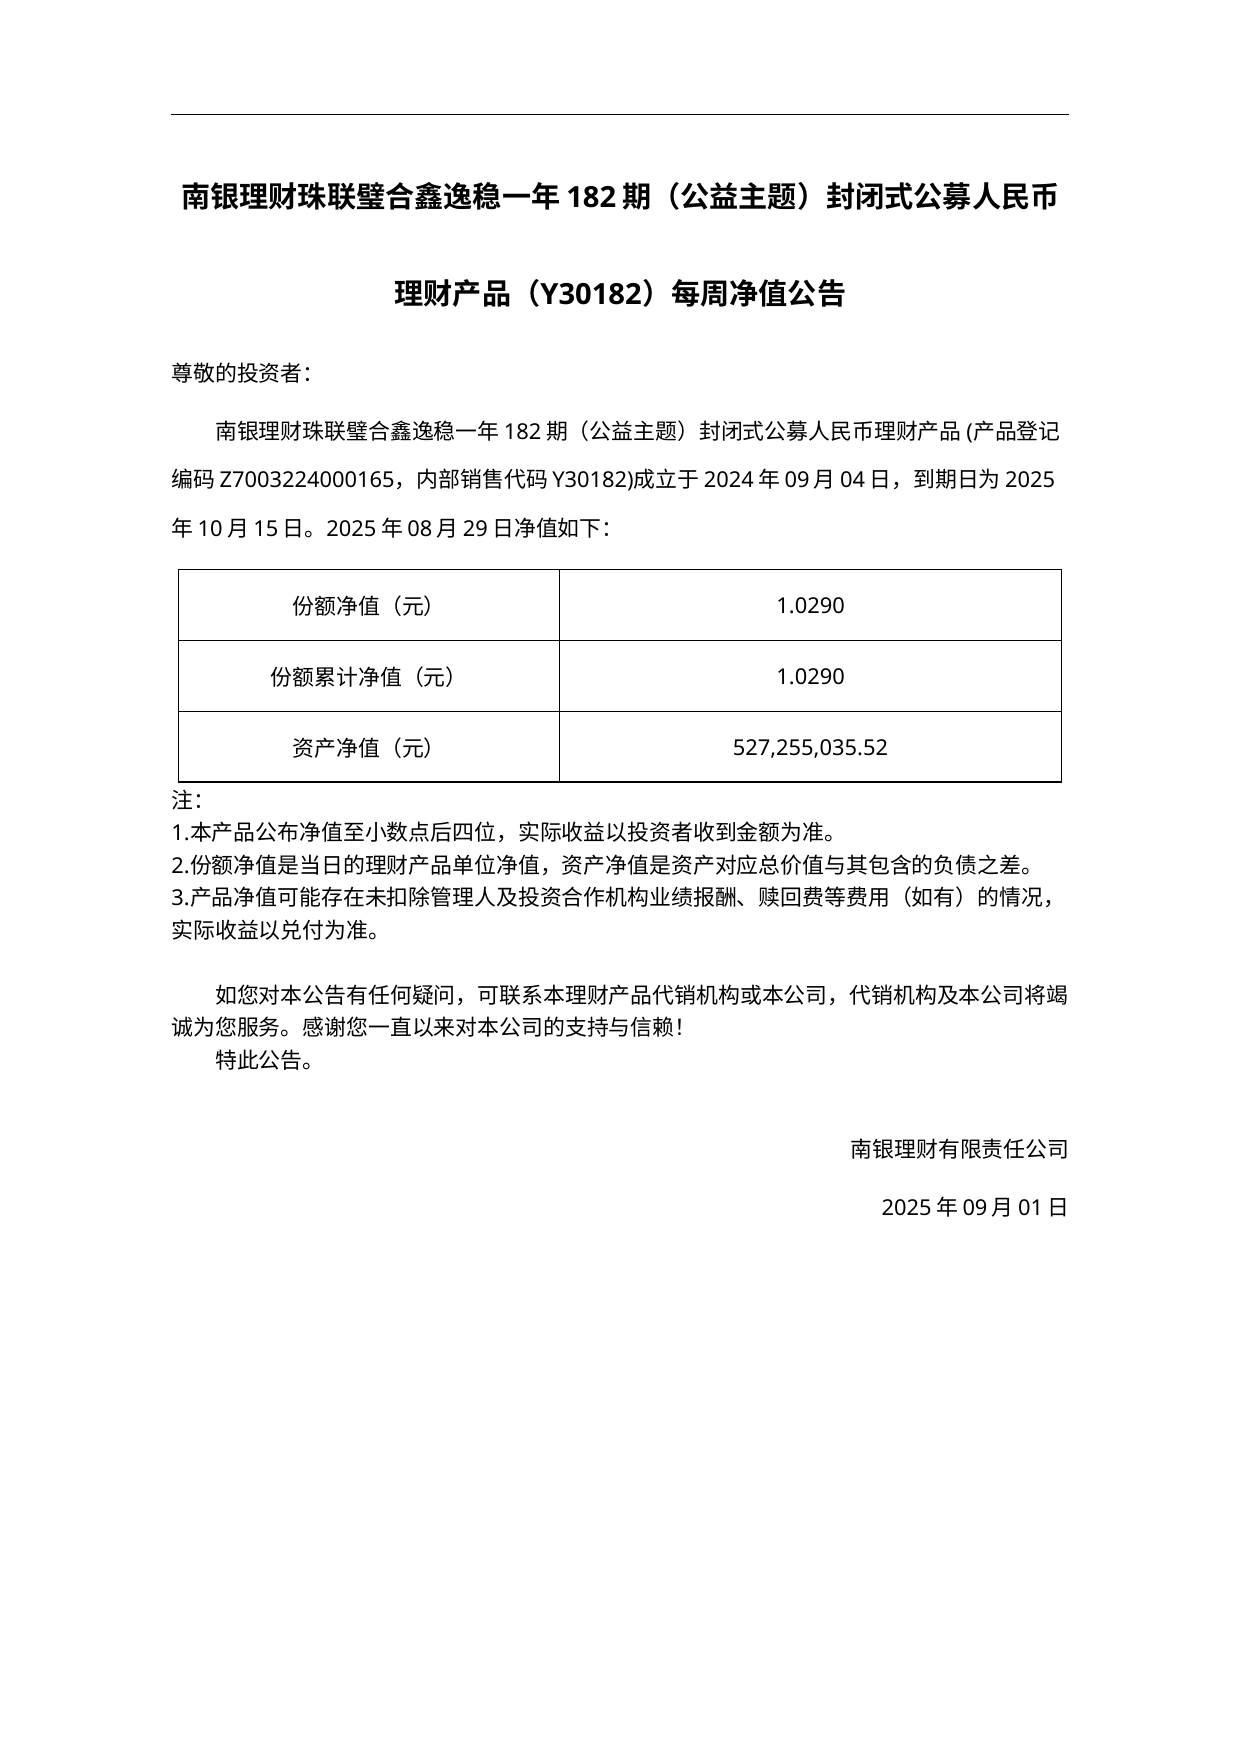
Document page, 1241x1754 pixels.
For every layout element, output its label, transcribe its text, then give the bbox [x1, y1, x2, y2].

text 3.产品净值可能存在未扣除管理人及投资合作机构业绩报酬、赎回费等费用（如有）的情况，实际收益以兑付为准。 [171, 880, 1069, 945]
text 1.本产品公布净值至小数点后四位，实际收益以投资者收到金额为准。 [171, 815, 1069, 847]
table_cell 资产净值（元） [179, 712, 559, 781]
table_header 份额净值（元） [179, 570, 559, 640]
table_cell 份额累计净值（元） [179, 641, 559, 711]
text 南银理财珠联璧合鑫逸稳一年182期（公益主题）封闭式公募人民币理财产品 (产品登记编码Z7003224000165，内部销售代码Y30182)成立于2024年09月04日，到期日为2025年10月15日。2025年08月29日净值如下： [171, 413, 1069, 543]
table_cell 527,255,035.52 [560, 712, 1061, 781]
text 南银理财珠联璧合鑫逸稳一年182期（公益主题）封闭式公募人民币理财产品（Y30182）每周净值公告 [171, 162, 1069, 324]
text 如您对本公告有任何疑问，可联系本理财产品代销机构或本公司，代销机构及本公司将竭诚为您服务。感谢您一直以来对本公司的支持与信赖！ [171, 977, 1069, 1042]
text 南银理财有限责任公司 [171, 1132, 1069, 1164]
text 特此公告。 [171, 1042, 1069, 1075]
text 尊敬的投资者： [171, 355, 1069, 388]
table_header 1.0290 [560, 570, 1061, 640]
table_cell 1.0290 [560, 641, 1061, 711]
text 注： [171, 782, 1069, 815]
text 2025年09月01日 [171, 1190, 1069, 1222]
text 2.份额净值是当日的理财产品单位净值，资产净值是资产对应总价值与其包含的负债之差。 [171, 847, 1069, 880]
